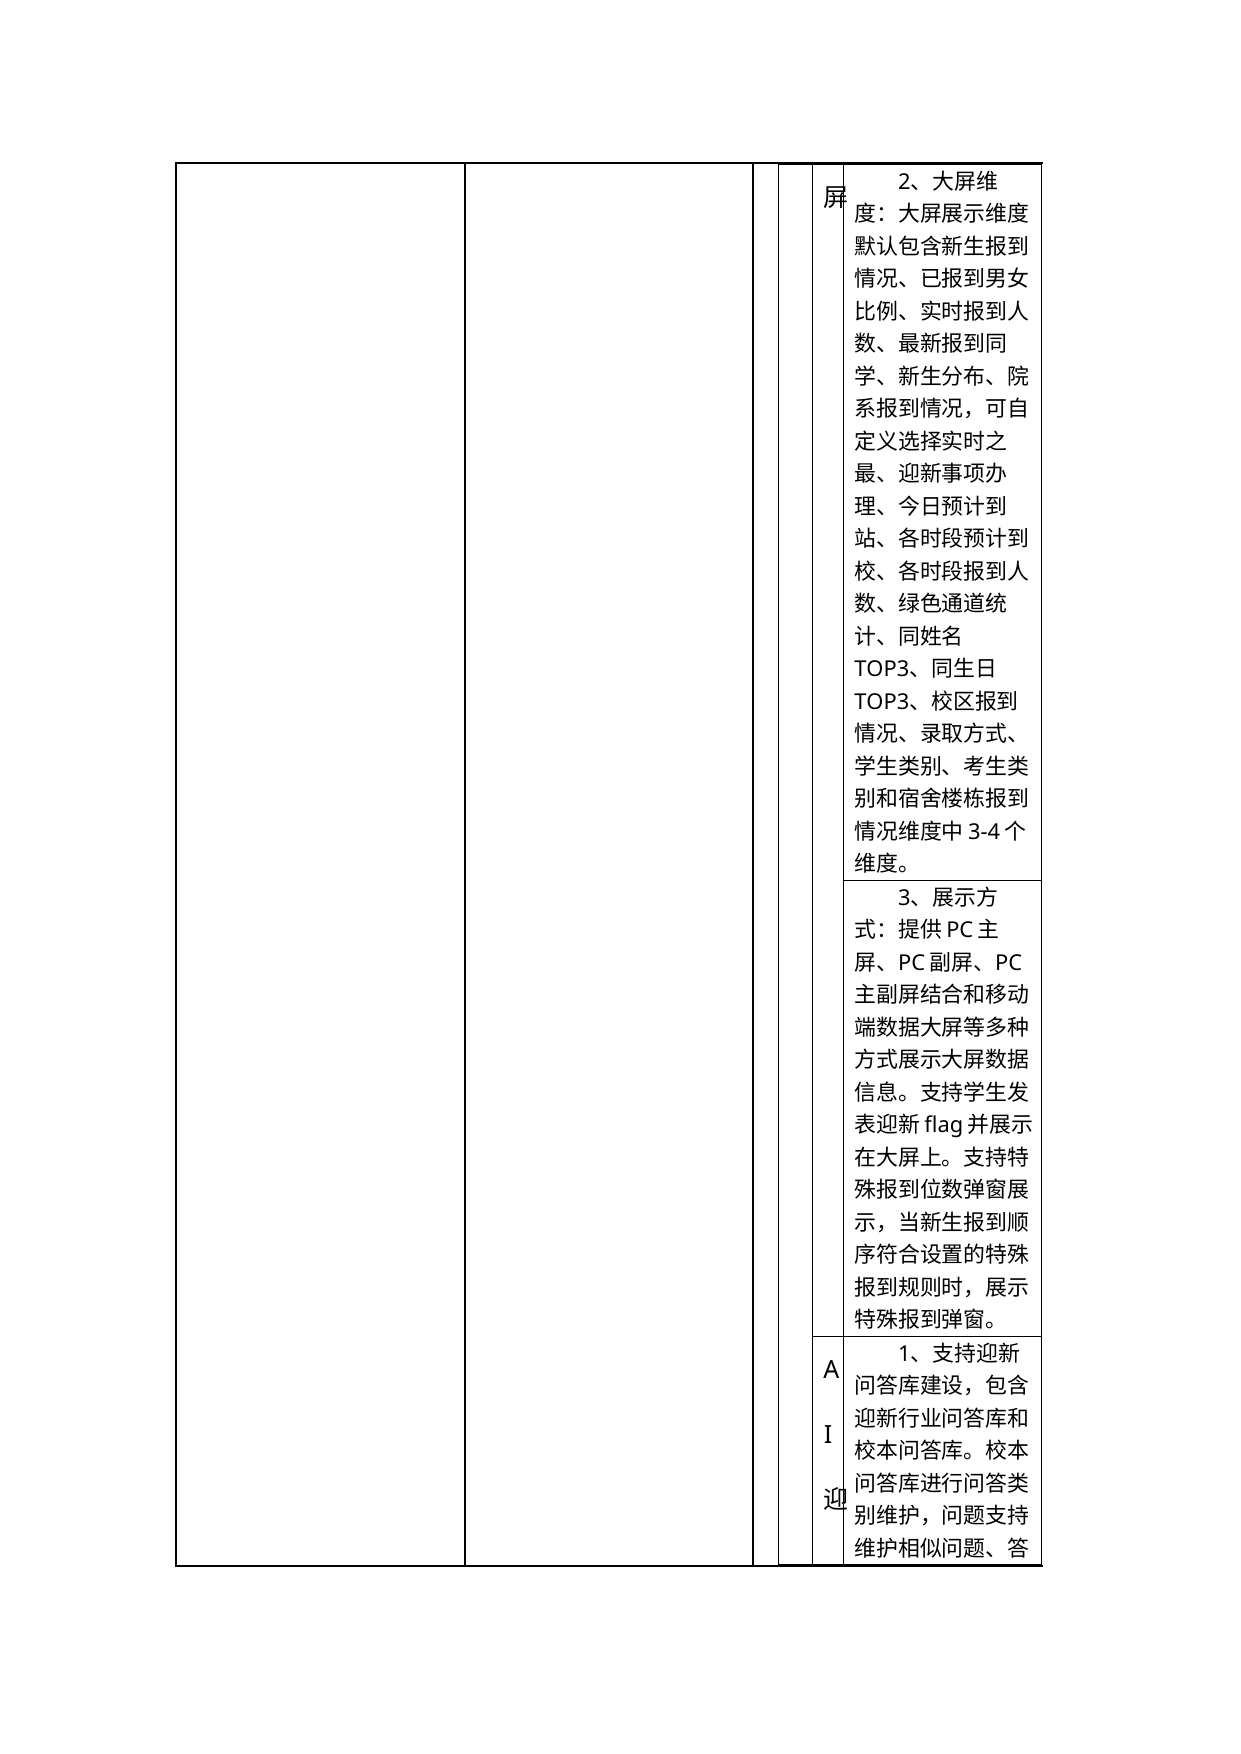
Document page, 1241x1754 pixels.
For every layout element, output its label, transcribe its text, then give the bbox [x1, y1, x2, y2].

table_cell [754, 164, 778, 1565]
table_cell [844, 881, 1041, 1336]
table_cell [844, 165, 1041, 880]
table_cell 1 [177, 164, 464, 1565]
table_cell [813, 1337, 843, 1564]
table_cell [844, 1337, 1041, 1564]
table_cell [813, 165, 843, 1336]
table_cell [466, 164, 752, 1565]
table_cell [779, 165, 812, 1564]
